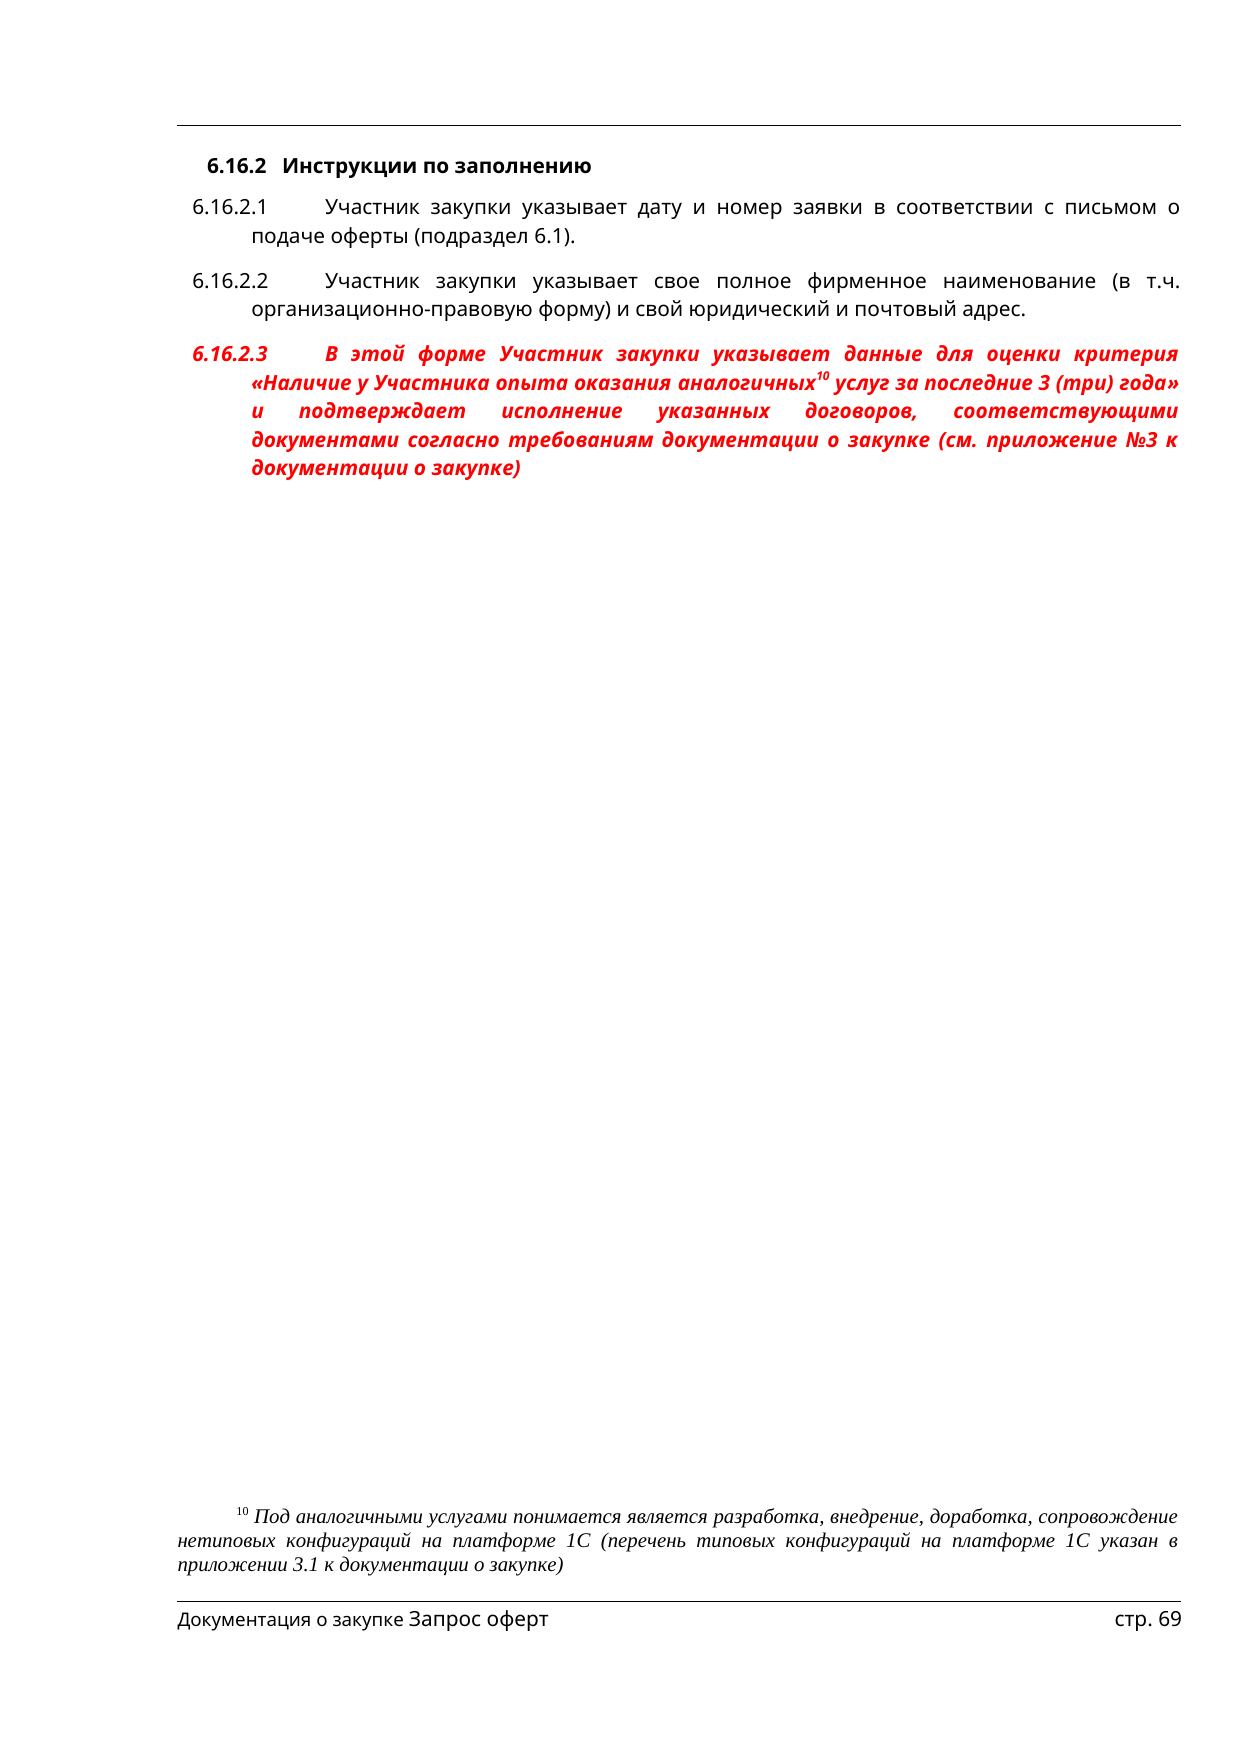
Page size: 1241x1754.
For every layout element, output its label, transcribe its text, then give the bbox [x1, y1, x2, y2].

list В этой форме Участник закупки указывает данные для оценки критерия «Наличие у Участника опыта оказания аналогичных услуг за последние 3 (три) года» и подтверждает исполнение указанных договоров, соответствующими документами согласно требованиям документации о закупке (см. приложение №3 к документации о закупке) [192, 339, 1181, 482]
list Участник закупки указывает дату и номер заявки в соответствии с письмом о подаче оферты (подраздел 6.1). [192, 192, 1181, 249]
list Инструкции по заполнению [207, 151, 1181, 180]
list Участник закупки указывает свое полное фирменное наименование (в т.ч. организационно-правовую форму) и свой юридический и почтовый адрес. [192, 266, 1181, 323]
